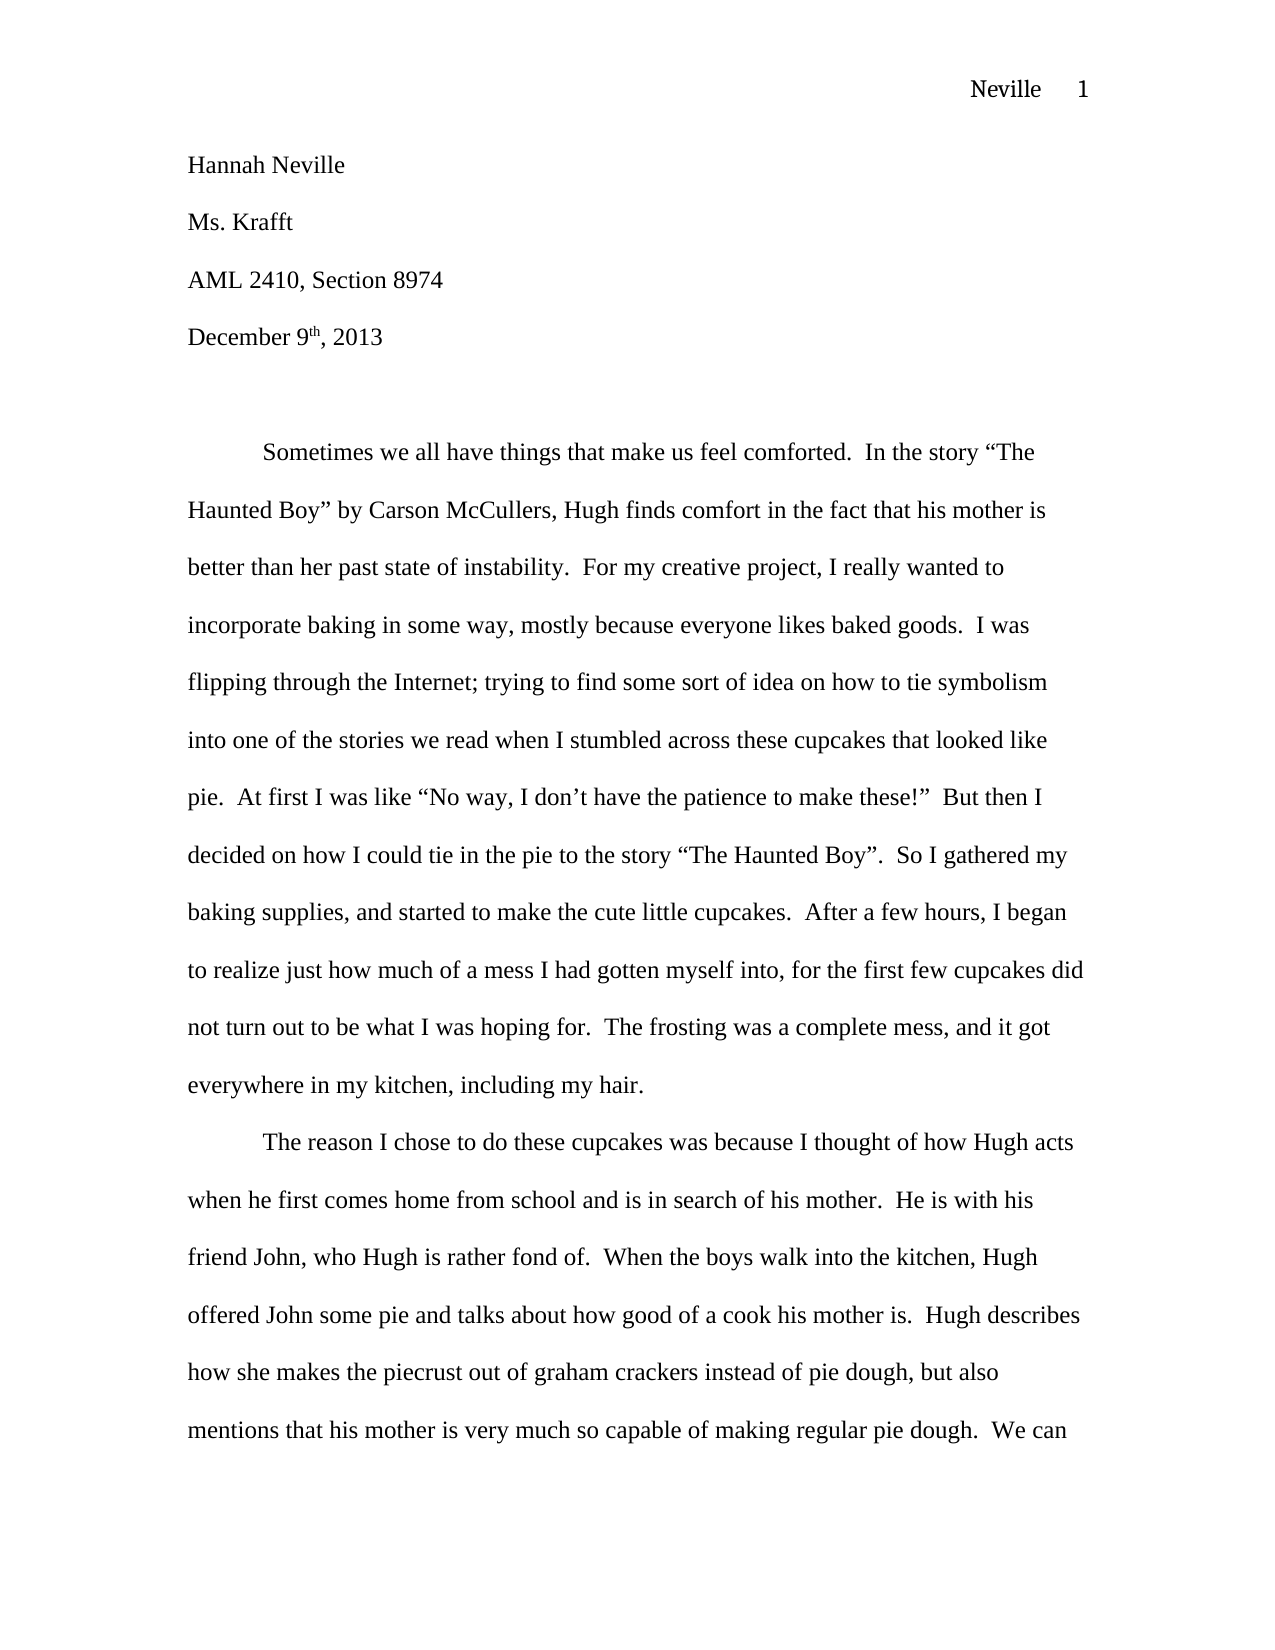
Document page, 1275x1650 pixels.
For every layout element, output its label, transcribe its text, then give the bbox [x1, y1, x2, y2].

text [187, 1127, 1087, 1444]
text Sometimes we all have things that make us feel comforted. In the story “The Haunted Boy” by Carson McCullers, Hugh finds comfort in the fact that his mother is better than her past state of instability. For my creative project, I really wanted to incorporate baking in some way, mostly because everyone likes baked goods. I was flipping through the Internet; trying to find some sort of idea on how to tie symbolism into one of the stories we read when I stumbled across these cupcakes that looked like pie. At first I was like “No way, I don’t have the patience to make these!” But then I decided on how I could tie in the pie to the story “The Haunted Boy”. So I gathered my baking supplies, and started to make the cute little cupcakes. After a few hours, I began to realize just how much of a mess I had gotten myself into, for the first few cupcakes did not turn out to be what I was hoping for. The frosting was a complete mess, and it got everywhere in my kitchen, including my hair. [187, 437, 1087, 1099]
text December 9th, 2013 [187, 322, 1087, 351]
text AML 2410, Section 8974 [187, 265, 1087, 294]
text Hannah Neville [187, 150, 1087, 179]
text Ms. Krafft [187, 207, 1087, 236]
